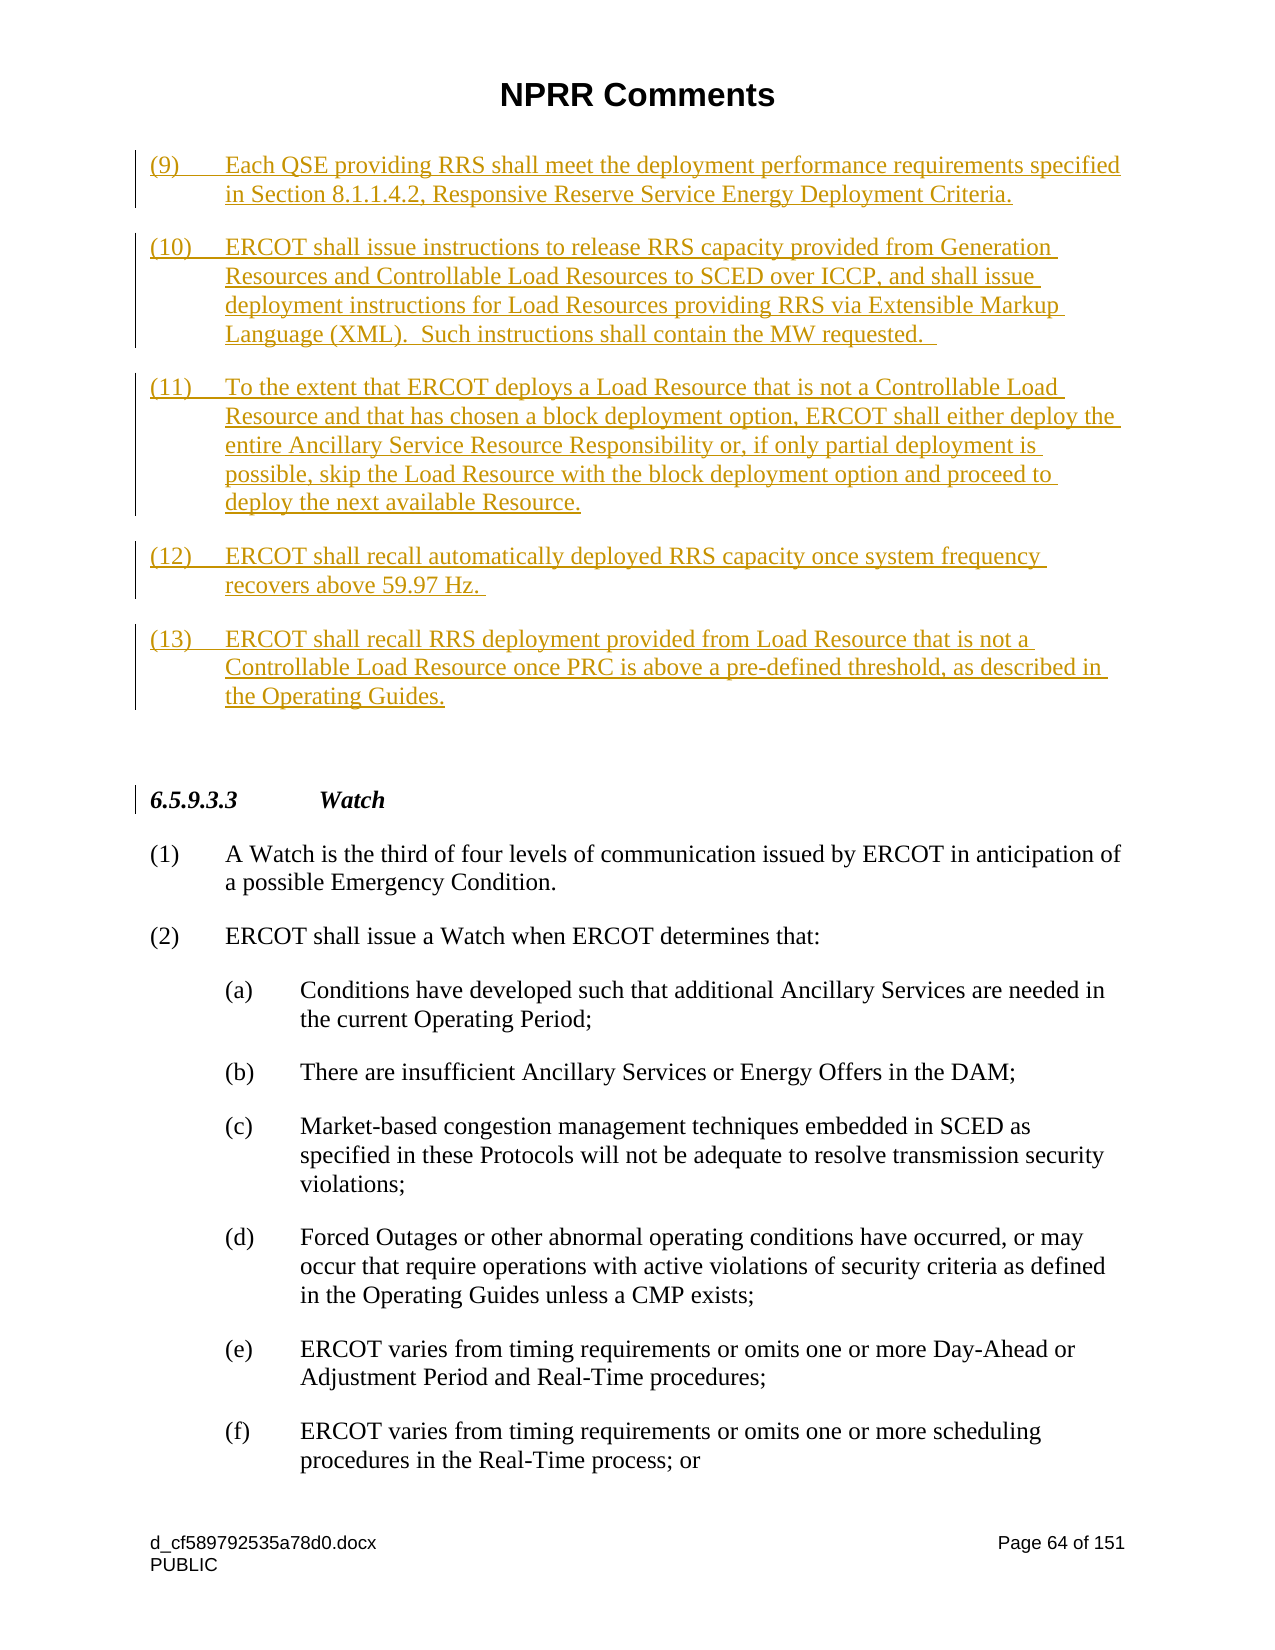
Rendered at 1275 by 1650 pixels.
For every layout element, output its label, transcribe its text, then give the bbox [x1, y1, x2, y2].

text (2) ERCOT shall issue a Watch when ERCOT determines that: [150, 921, 1125, 950]
text (1) A Watch is the third of four levels of communication issued by ERCOT in anticipation of a possible Emergency Condition. [150, 839, 1125, 896]
text (e) ERCOT varies from timing requirements or omits one or more Day-Ahead or Adjustment Period and Real-Time procedures; [225, 1334, 1125, 1391]
text (a) Conditions have developed such that additional Ancillary Services are needed in the current Operating Period; [225, 975, 1125, 1032]
text (b) There are insufficient Ancillary Services or Energy Offers in the DAM; [225, 1057, 1125, 1086]
text (c) Market-based congestion management techniques embedded in SCED as specified in these Protocols will not be adequate to resolve transmission security violations; [225, 1111, 1125, 1197]
text 6.5.9.3.3 Watch [150, 785, 1125, 814]
text (f) ERCOT varies from timing requirements or omits one or more scheduling procedures in the Real-Time process; or [225, 1416, 1125, 1474]
text (d) Forced Outages or other abnormal operating conditions have occurred, or may occur that require operations with active violations of security criteria as defined in the Operating Guides unless a CMP exists; [225, 1222, 1125, 1309]
